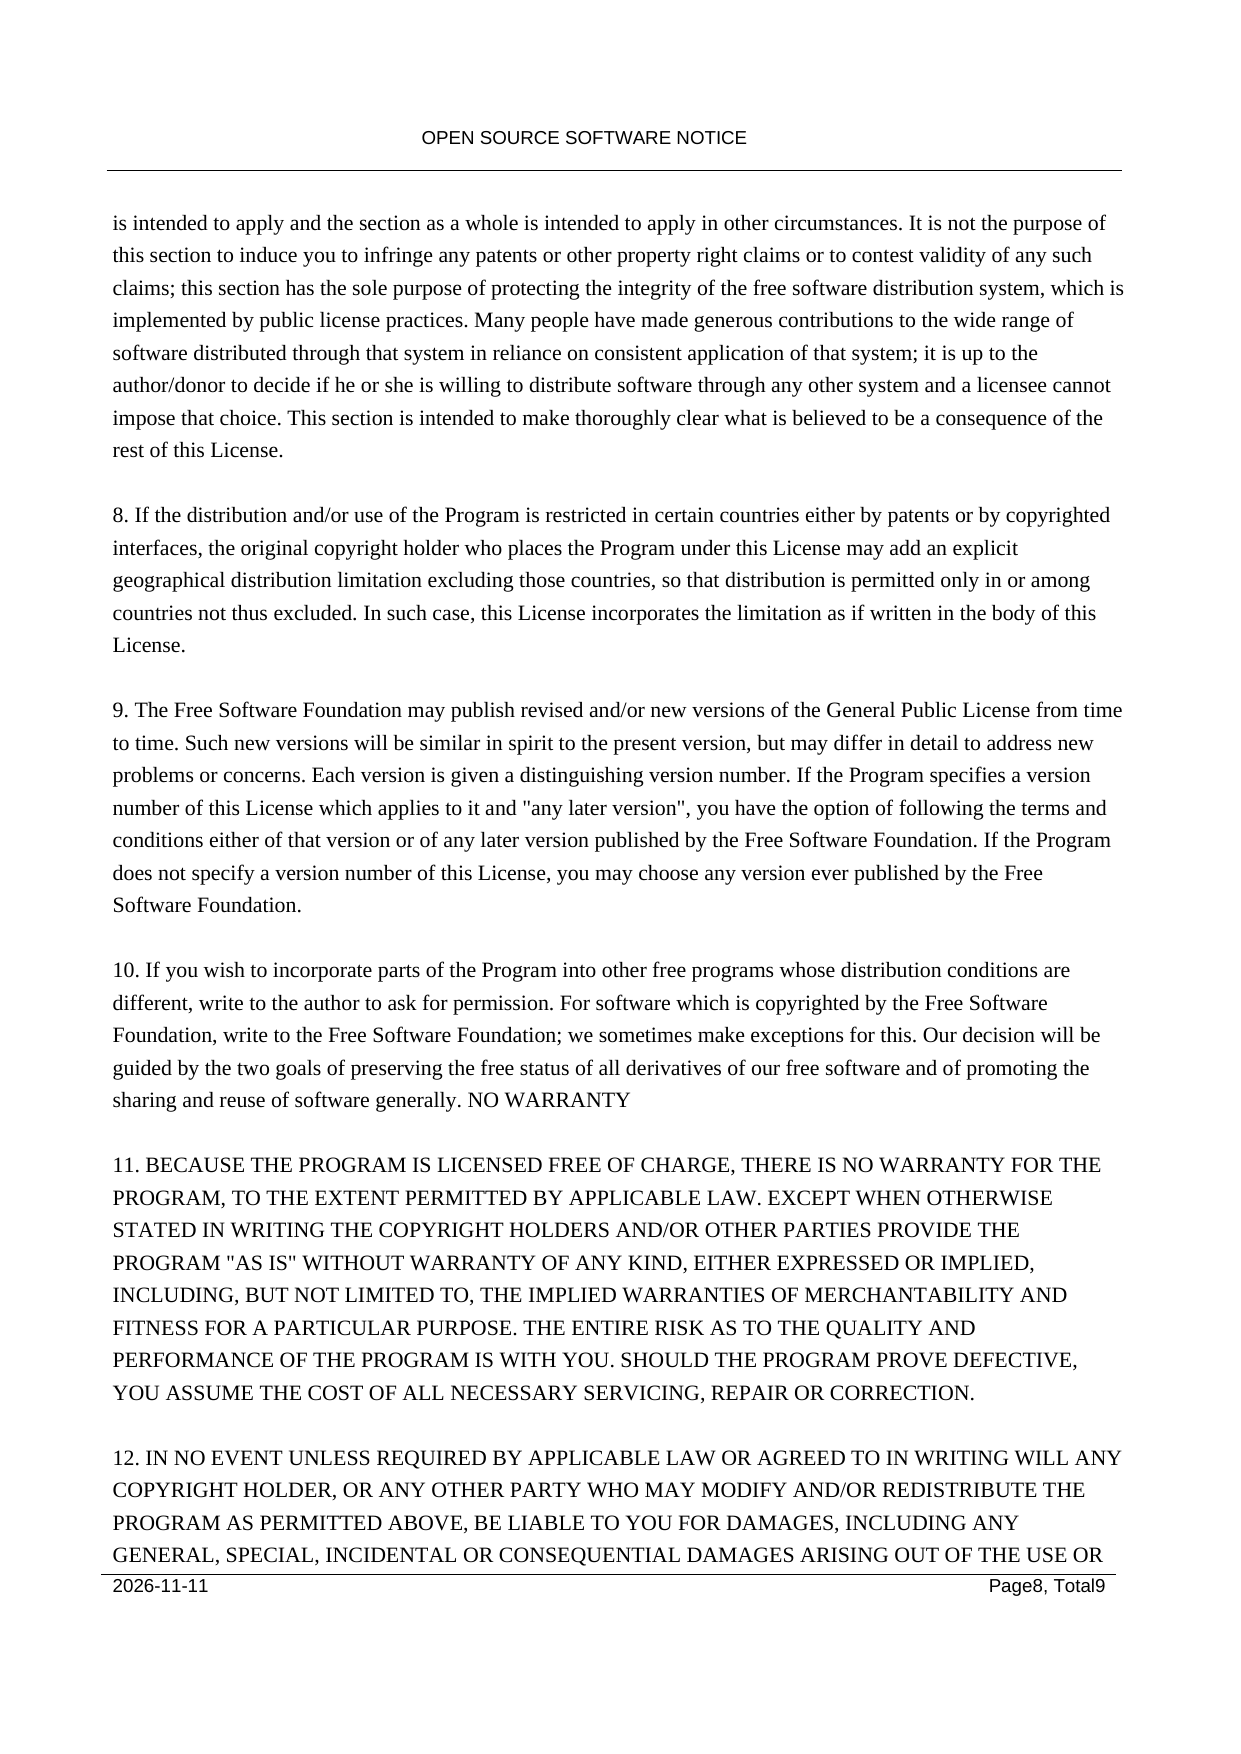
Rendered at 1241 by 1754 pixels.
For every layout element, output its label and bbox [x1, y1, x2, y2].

text [112, 206, 1128, 1571]
